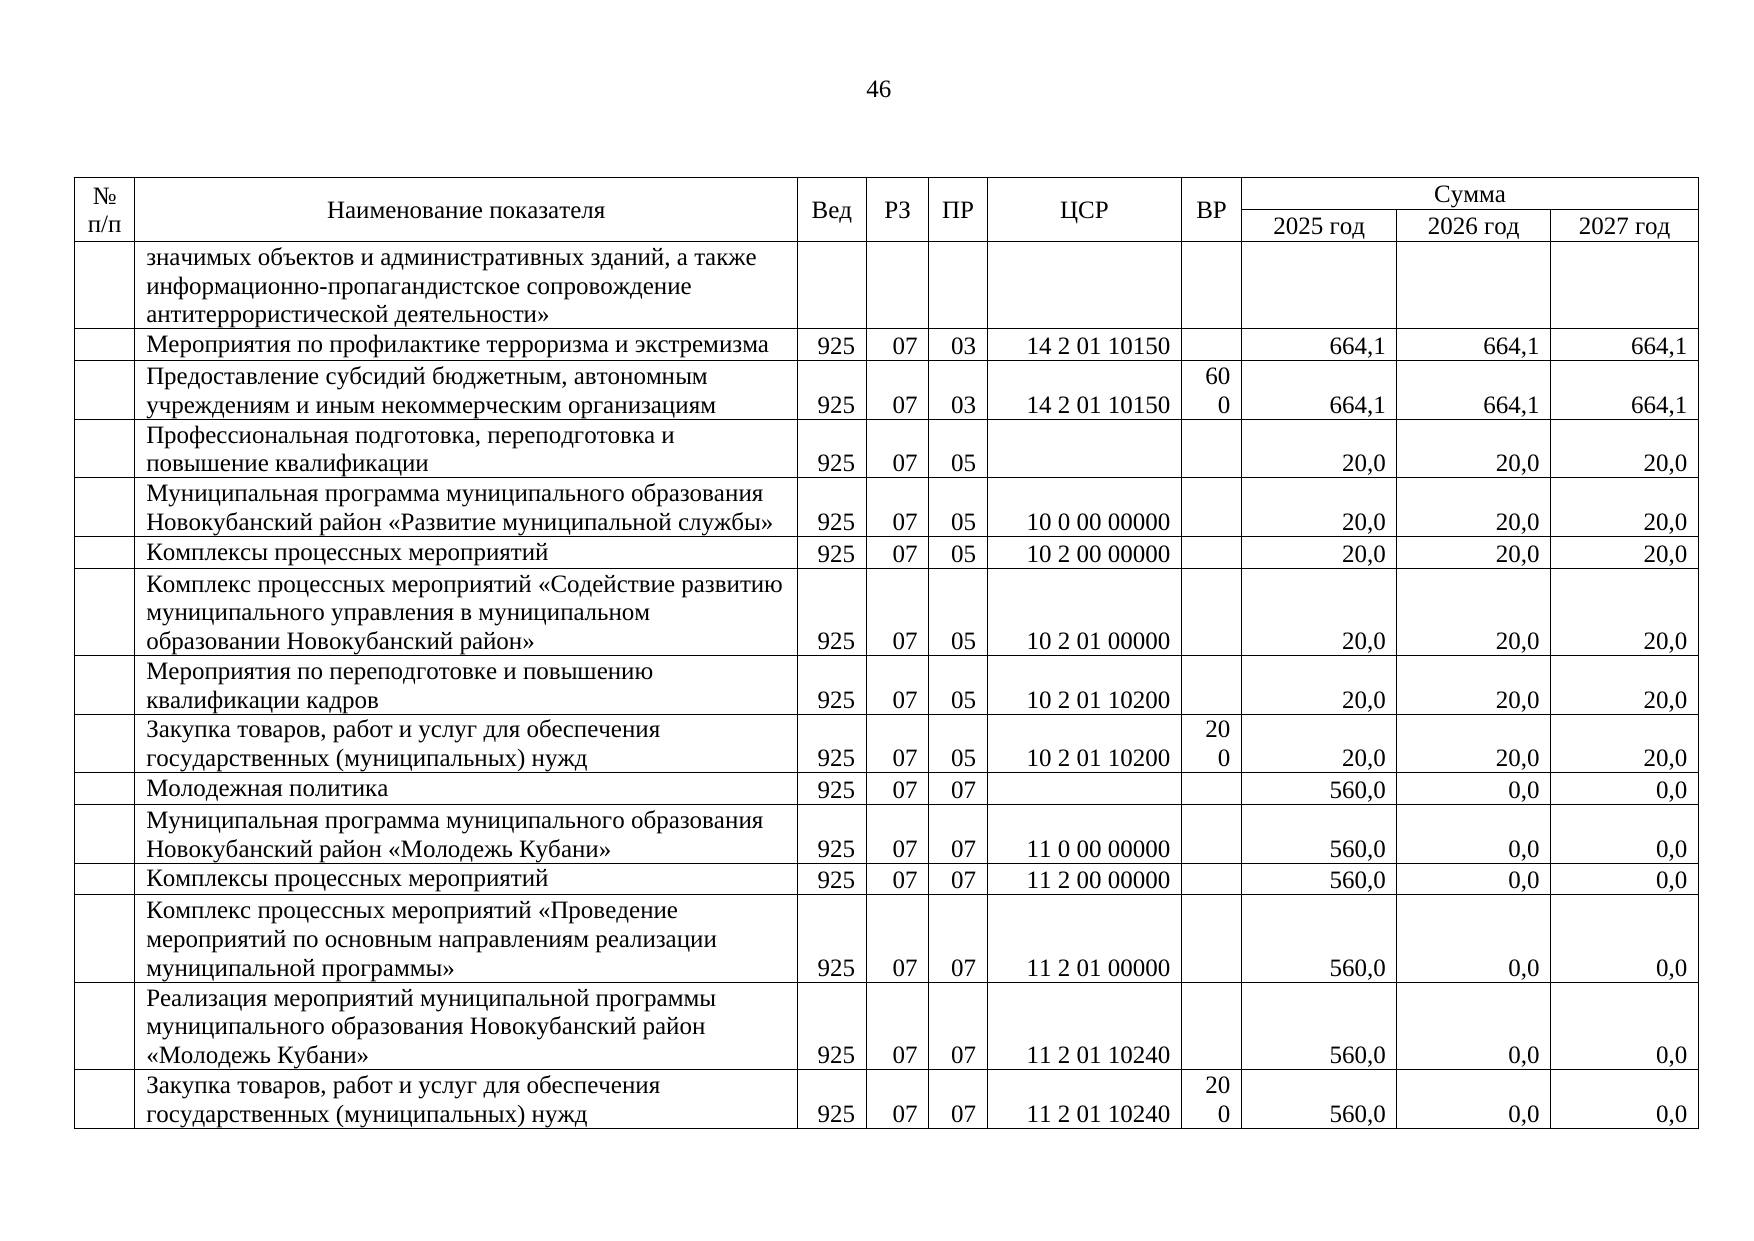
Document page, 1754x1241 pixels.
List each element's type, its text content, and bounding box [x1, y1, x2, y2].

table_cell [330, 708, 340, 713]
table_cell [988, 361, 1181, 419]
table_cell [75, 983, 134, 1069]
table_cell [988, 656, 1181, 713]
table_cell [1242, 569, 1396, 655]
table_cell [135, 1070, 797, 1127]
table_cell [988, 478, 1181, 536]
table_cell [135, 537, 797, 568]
table_header РЗ [867, 178, 928, 241]
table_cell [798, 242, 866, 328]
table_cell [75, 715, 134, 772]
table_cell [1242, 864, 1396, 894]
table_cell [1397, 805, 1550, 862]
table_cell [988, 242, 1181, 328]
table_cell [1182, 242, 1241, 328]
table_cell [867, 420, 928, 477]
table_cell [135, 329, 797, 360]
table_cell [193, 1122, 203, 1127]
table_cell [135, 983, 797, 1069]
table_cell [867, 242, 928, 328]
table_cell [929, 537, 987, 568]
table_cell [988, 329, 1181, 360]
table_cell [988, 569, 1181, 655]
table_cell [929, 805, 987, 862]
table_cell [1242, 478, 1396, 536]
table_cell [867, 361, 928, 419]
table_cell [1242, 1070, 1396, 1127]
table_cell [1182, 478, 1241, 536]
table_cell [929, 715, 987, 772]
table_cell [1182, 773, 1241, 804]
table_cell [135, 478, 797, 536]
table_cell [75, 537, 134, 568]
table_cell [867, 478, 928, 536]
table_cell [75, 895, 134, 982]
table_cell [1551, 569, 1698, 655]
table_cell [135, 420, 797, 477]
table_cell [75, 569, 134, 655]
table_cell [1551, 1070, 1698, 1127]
table_header № п/п [75, 178, 134, 241]
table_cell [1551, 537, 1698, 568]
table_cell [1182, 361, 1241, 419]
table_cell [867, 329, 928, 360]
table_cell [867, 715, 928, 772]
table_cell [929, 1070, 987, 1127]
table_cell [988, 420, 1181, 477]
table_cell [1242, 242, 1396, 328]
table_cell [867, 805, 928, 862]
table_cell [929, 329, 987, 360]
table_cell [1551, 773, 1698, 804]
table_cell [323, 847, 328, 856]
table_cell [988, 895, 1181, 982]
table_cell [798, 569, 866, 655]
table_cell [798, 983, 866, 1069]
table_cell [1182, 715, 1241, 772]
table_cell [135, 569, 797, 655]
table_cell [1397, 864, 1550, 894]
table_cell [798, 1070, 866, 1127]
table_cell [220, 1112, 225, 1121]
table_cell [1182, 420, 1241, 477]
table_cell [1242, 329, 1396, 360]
table_cell 2026 год [1397, 210, 1550, 241]
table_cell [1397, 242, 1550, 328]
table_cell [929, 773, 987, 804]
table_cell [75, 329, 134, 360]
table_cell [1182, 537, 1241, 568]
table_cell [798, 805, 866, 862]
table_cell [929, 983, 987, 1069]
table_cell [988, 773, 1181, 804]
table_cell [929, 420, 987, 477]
table_cell 2025 год [1242, 210, 1396, 241]
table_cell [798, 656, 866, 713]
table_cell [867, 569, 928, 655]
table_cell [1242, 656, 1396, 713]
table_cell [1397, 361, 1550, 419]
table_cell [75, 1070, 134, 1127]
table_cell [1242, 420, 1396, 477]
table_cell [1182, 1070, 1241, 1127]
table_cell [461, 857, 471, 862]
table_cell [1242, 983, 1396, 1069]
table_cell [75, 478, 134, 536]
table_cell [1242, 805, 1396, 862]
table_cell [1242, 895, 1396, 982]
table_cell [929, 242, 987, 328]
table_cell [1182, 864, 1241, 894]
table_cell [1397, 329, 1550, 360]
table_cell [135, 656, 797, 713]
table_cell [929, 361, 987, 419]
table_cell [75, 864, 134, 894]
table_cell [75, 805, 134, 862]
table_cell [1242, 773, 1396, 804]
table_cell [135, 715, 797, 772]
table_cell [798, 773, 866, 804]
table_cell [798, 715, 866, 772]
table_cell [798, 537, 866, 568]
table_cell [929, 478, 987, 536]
table_cell 2027 год [1551, 210, 1698, 241]
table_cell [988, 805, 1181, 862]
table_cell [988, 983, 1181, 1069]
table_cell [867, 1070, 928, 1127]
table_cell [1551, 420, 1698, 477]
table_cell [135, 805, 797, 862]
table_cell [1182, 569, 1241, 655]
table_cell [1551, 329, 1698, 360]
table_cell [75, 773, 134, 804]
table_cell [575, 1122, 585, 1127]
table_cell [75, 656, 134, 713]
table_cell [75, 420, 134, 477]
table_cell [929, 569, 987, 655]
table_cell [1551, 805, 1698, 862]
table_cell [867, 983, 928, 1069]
table_header Вед [798, 178, 866, 241]
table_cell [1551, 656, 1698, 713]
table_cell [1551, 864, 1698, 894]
table_header Сумма [1242, 178, 1698, 209]
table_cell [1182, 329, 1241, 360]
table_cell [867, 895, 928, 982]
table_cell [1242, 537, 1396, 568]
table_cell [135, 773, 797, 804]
table_header ЦСР [988, 178, 1181, 241]
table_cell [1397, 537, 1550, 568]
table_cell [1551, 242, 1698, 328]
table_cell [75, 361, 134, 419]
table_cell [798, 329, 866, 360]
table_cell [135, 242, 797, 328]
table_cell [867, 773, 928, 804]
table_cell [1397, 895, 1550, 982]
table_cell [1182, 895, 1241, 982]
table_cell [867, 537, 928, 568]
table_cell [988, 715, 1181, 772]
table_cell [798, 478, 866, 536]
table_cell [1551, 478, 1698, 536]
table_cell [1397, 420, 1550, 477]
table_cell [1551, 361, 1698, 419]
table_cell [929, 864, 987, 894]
table_header Наименование показателя [135, 178, 797, 241]
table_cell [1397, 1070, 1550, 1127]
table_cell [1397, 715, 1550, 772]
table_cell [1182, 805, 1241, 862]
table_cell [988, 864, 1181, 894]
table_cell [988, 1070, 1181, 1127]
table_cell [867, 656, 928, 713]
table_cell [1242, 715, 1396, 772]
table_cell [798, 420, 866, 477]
table_header ВР [1182, 178, 1241, 241]
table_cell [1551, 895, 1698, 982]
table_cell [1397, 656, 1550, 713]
table_header ПР [929, 178, 987, 241]
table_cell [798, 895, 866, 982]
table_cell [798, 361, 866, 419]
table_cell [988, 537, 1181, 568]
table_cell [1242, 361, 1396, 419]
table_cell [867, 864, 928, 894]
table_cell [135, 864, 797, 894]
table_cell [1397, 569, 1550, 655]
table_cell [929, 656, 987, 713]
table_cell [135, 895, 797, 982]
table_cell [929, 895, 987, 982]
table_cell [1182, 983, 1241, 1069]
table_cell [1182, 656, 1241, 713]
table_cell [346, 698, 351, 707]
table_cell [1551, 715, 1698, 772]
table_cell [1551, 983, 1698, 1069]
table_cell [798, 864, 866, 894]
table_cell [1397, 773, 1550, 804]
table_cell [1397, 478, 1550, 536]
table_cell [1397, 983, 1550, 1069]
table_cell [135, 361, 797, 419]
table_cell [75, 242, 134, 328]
